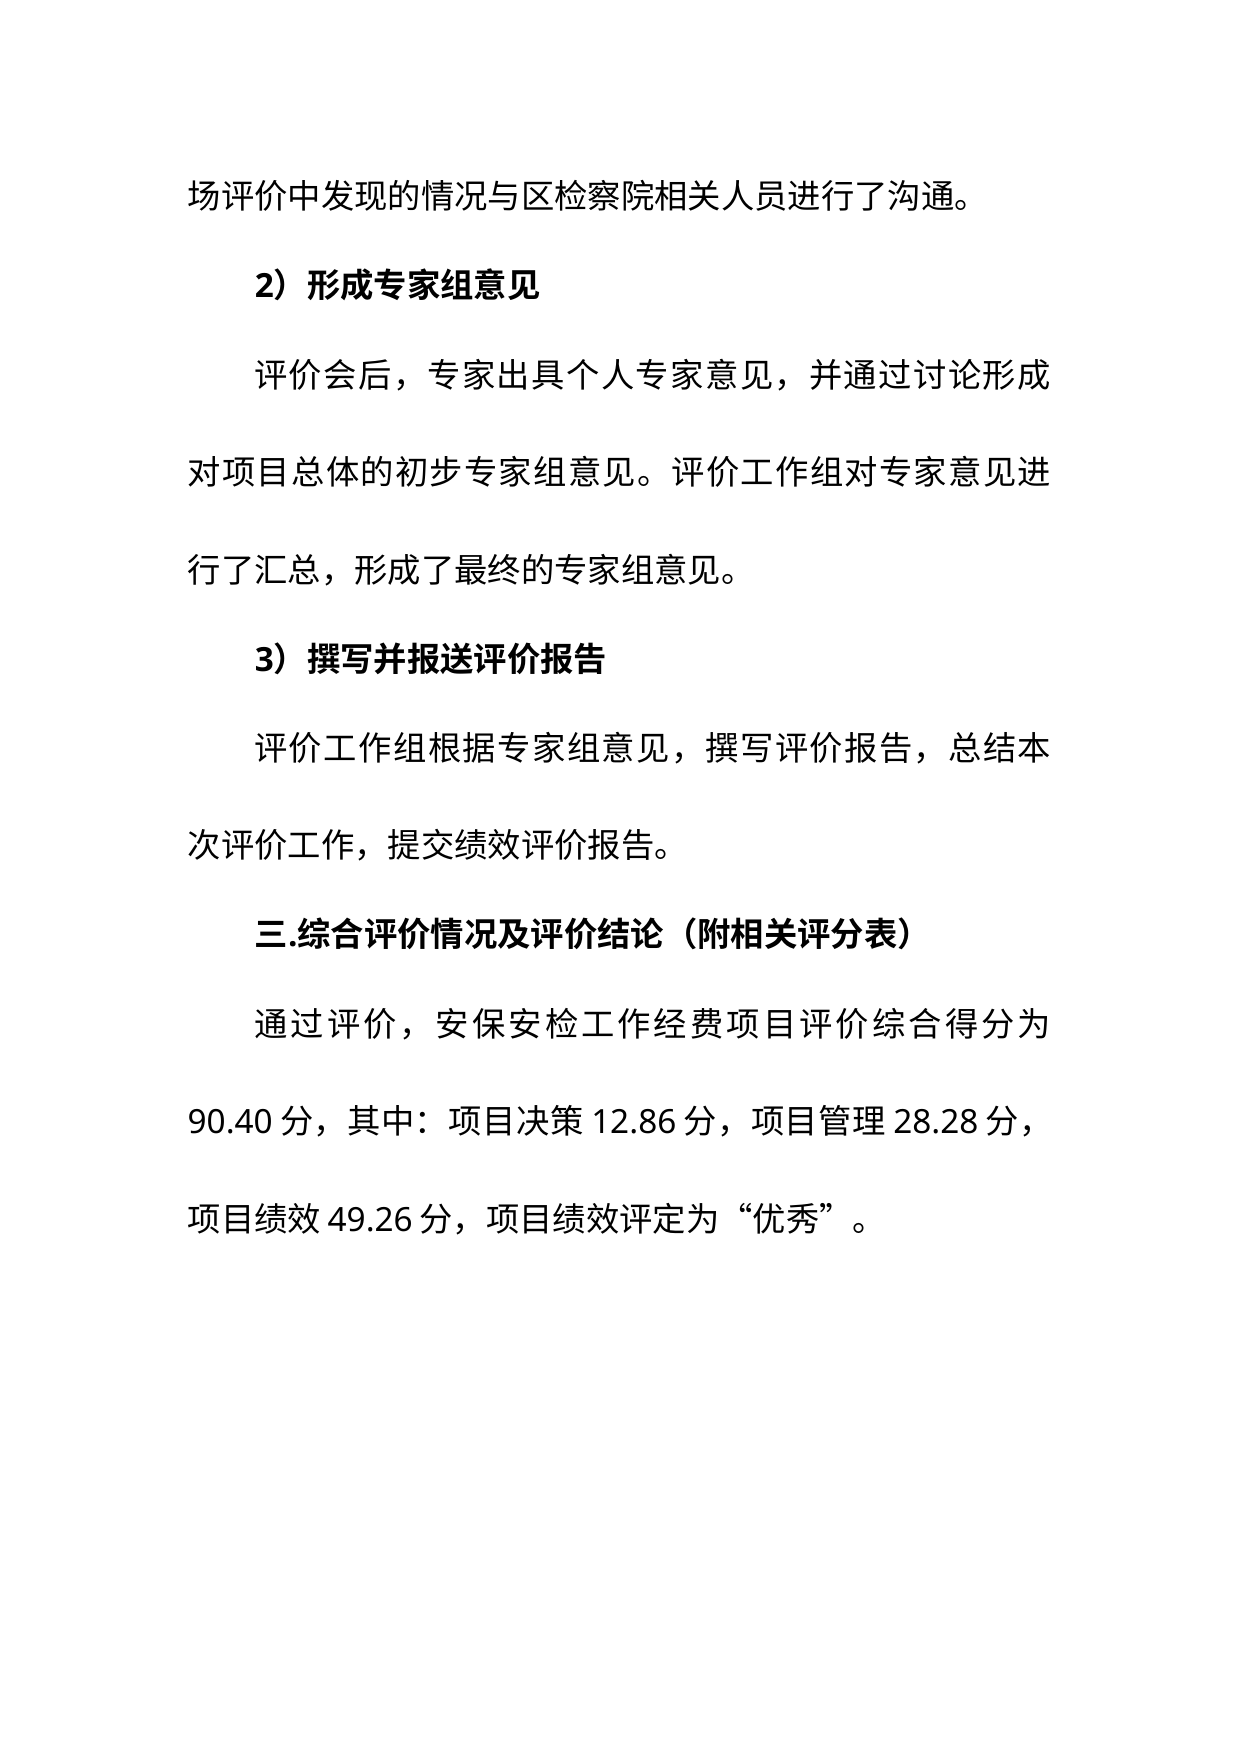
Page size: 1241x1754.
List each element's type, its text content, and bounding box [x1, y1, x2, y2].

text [187, 162, 1053, 227]
text 通过评价，安保安检工作经费项目评价综合得分为90.40分，其中：项目决策12.86分，项目管理28.28分，项目绩效49.26分，项目绩效评定为“优秀”。 [187, 989, 1053, 1249]
text 三.综合评价情况及评价结论（附相关评分表） [187, 900, 1053, 965]
text 2）形成专家组意见 [187, 251, 1053, 316]
text 3）撰写并报送评价报告 [187, 624, 1053, 689]
text 评价会后，专家出具个人专家意见，并通过讨论形成对项目总体的初步专家组意见。评价工作组对专家意见进行了汇总，形成了最终的专家组意见。 [187, 340, 1053, 600]
text 评价工作组根据专家组意见，撰写评价报告，总结本次评价工作，提交绩效评价报告。 [187, 713, 1053, 876]
